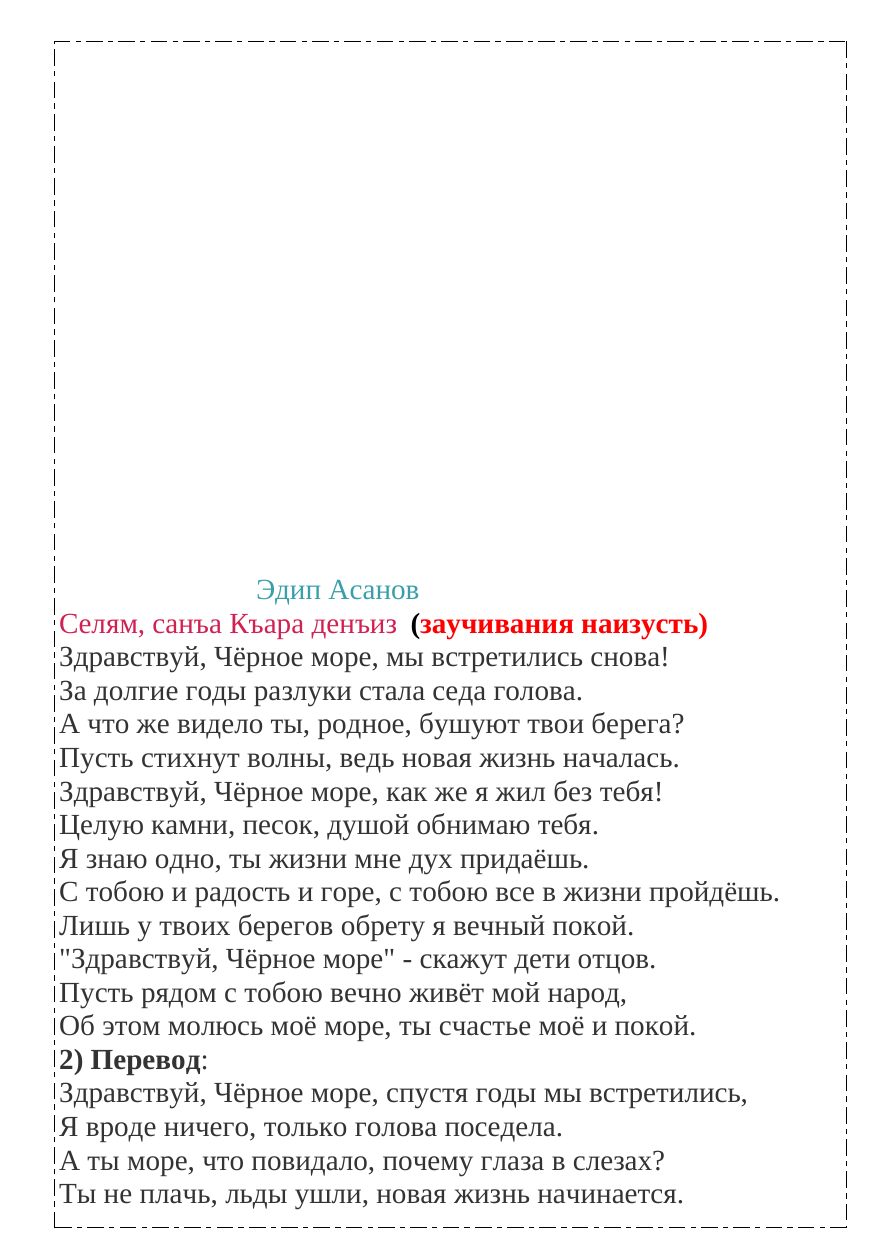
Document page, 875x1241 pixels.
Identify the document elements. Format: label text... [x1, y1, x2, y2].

text За долгие годы разлуки стала седа голова. [59, 673, 842, 707]
text А ты море, что повидало, почему глаза в слезах? [59, 1143, 842, 1176]
text А что же видело ты, родное, бушуют твои берега? [59, 707, 842, 740]
text Целую камни, песок, душой обнимаю тебя. [59, 807, 842, 841]
text Ты не плачь, льды ушли, новая жизнь начинается. [59, 1176, 842, 1210]
text Эдип Асанов [59, 572, 842, 606]
text Здравствуй, Чёрное море, спустя годы мы встретились, [59, 1076, 842, 1109]
text Здравствуй, Чёрное море, как же я жил без тебя! [59, 774, 842, 807]
text Я знаю одно, ты жизни мне дух придаёшь. [59, 841, 842, 874]
text Здравствуй, Чёрное море, мы встретились снова! [59, 639, 842, 673]
text Об этом молюсь моё море, ты счастье моё и покой. [59, 1008, 842, 1042]
text Я вроде ничего, только голова поседела. [59, 1109, 842, 1143]
text Лишь у твоих берегов обрету я вечный покой. [59, 908, 842, 941]
text Пусть стихнут волны, ведь новая жизнь началась. [59, 740, 842, 774]
text Селям, санъа Къара денъиз (заучивания наизусть) [59, 606, 842, 639]
text С тобою и радость и горе, с тобою все в жизни пройдёшь. [59, 874, 842, 908]
text 2) Перевод: [59, 1042, 842, 1076]
text Пусть рядом с тобою вечно живёт мой народ, [59, 975, 842, 1008]
text "Здравствуй, Чёрное море" - скажут дети отцов. [59, 941, 842, 975]
